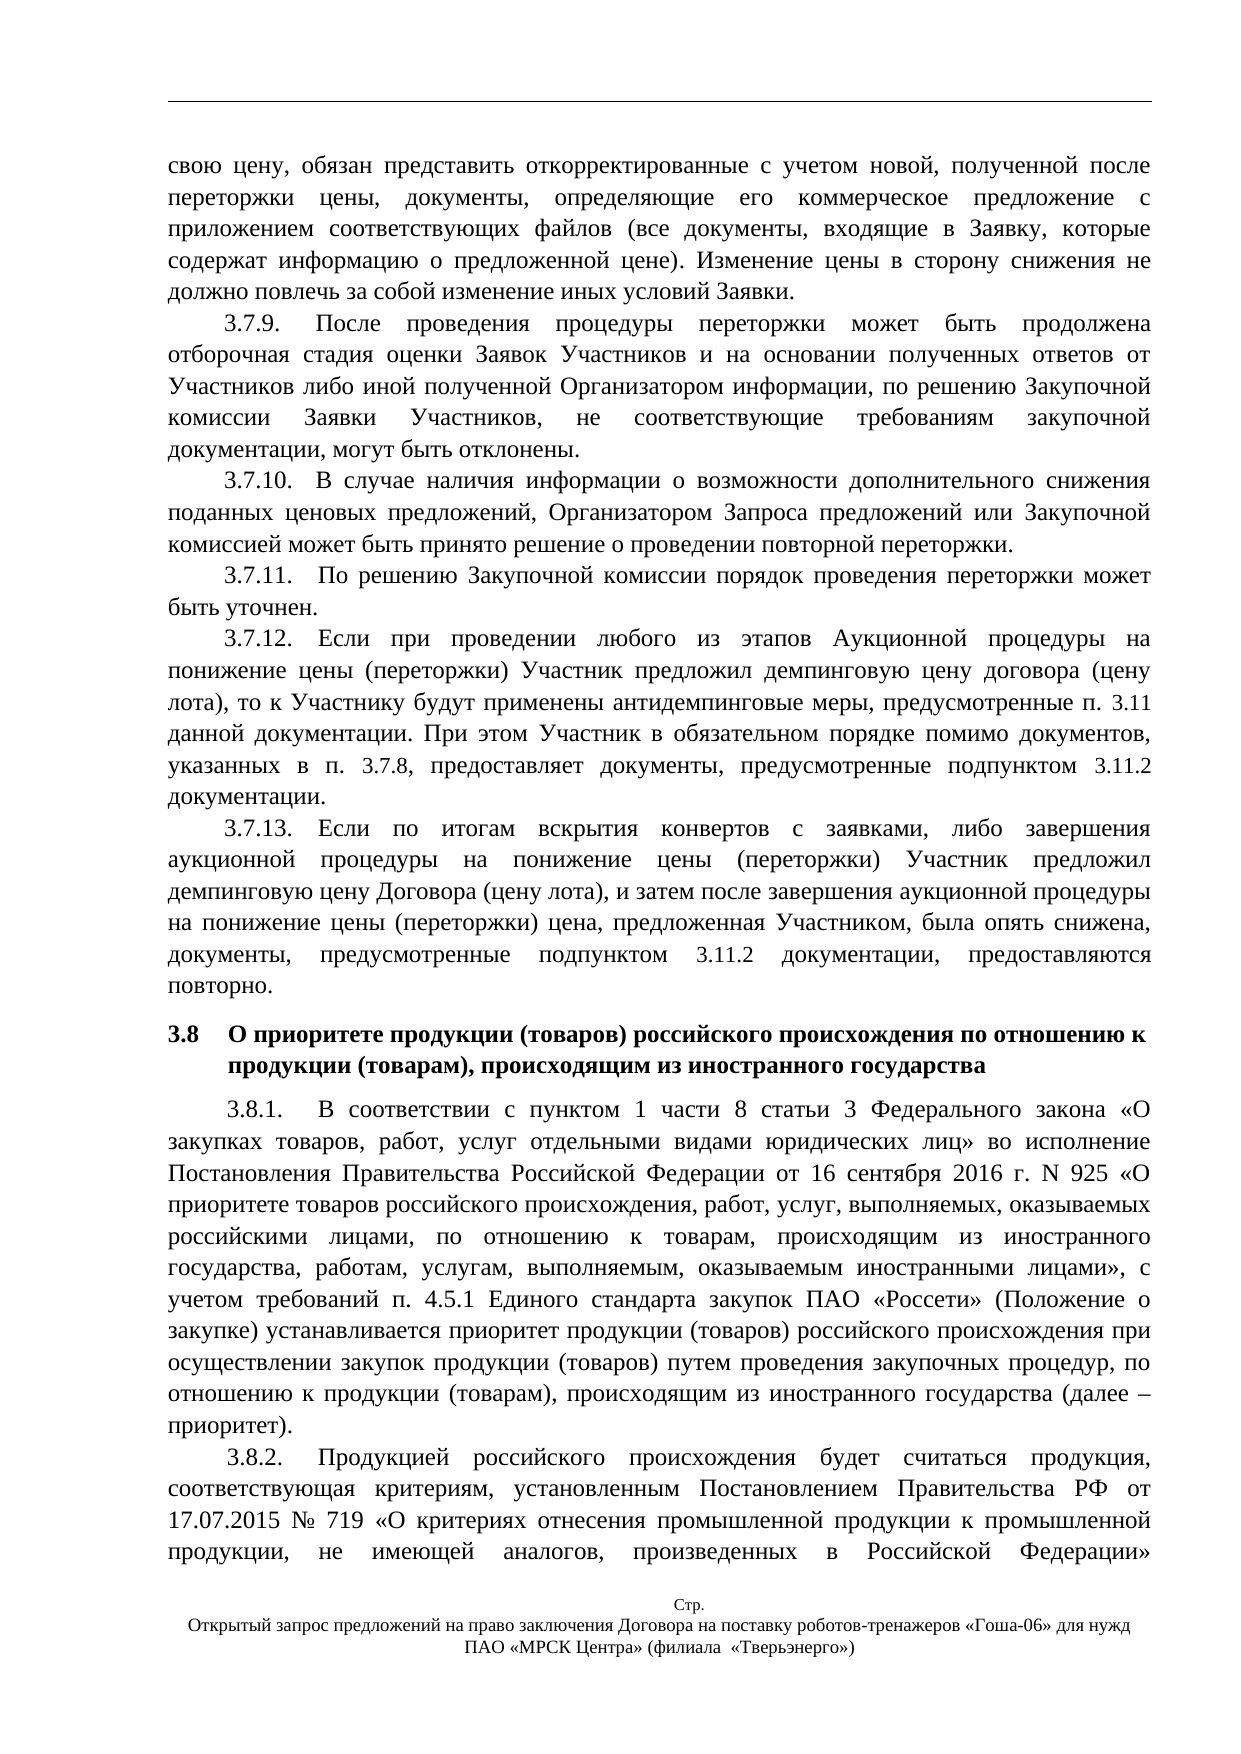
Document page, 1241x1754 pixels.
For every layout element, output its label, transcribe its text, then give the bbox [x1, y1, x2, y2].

list В случае наличия информации о возможности дополнительного снижения поданных ценовых предложений, Организатором Запроса предложений или Закупочной комиссией может быть принято решение о проведении повторной переторжки. [168, 466, 1152, 557]
list По решению Закупочной комиссии порядок проведения переторжки может быть уточнен. [168, 560, 1152, 621]
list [168, 1442, 1152, 1565]
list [168, 150, 1152, 305]
list Если по итогам вскрытия конвертов с заявками, либо завершения аукционной процедуры на понижение цены (переторжки) Участник предложил демпинговую цену Договора (цену лота), и затем после завершения аукционной процедуры на понижение цены (переторжки) цена, предложенная Участником, была опять снижена, документы, предусмотренные подпунктом 3.11.2 документации, предоставляются повторно. [168, 813, 1152, 999]
subtitle О приоритете продукции (товаров) российского происхождения по отношению к продукции (товарам), происходящим из иностранного государства [168, 1019, 1152, 1079]
list В соответствии с пунктом 1 части 8 статьи 3 Федерального закона «О закупках товаров, работ, услуг отдельными видами юридических лиц» во исполнение Постановления Правительства Российской Федерации от 16 сентября 2016 г. N 925 «О приоритете товаров российского происхождения, работ, услуг, выполняемых, оказываемых российскими лицами, по отношению к товарам, происходящим из иностранного государства, работам, услугам, выполняемым, оказываемым иностранными лицами», с учетом требований п. 4.5.1 Единого стандарта закупок ПАО «Россети» (Положение о закупке) устанавливается приоритет продукции (товаров) российского происхождения при осуществлении закупок продукции (товаров) путем проведения закупочных процедур, по отношению к продукции (товарам), происходящим из иностранного государства (далее – приоритет). [168, 1094, 1152, 1439]
list После проведения процедуры переторжки может быть продолжена отборочная стадия оценки Заявок Участников и на основании полученных ответов от Участников либо иной полученной Организатором информации, по решению Закупочной комиссии Заявки Участников, не соответствующие требованиям закупочной документации, могут быть отклонены. [168, 308, 1152, 463]
list Если при проведении любого из этапов Аукционной процедуры на понижение цены (переторжки) Участник предложил демпинговую цену договора (цену лота), то к Участнику будут применены антидемпинговые меры, предусмотренные п. 3.11 данной документации. При этом Участник в обязательном порядке помимо документов, указанных в п. 3.7.8, предоставляет документы, предусмотренные подпунктом 3.11.2 документации. [168, 623, 1152, 810]
